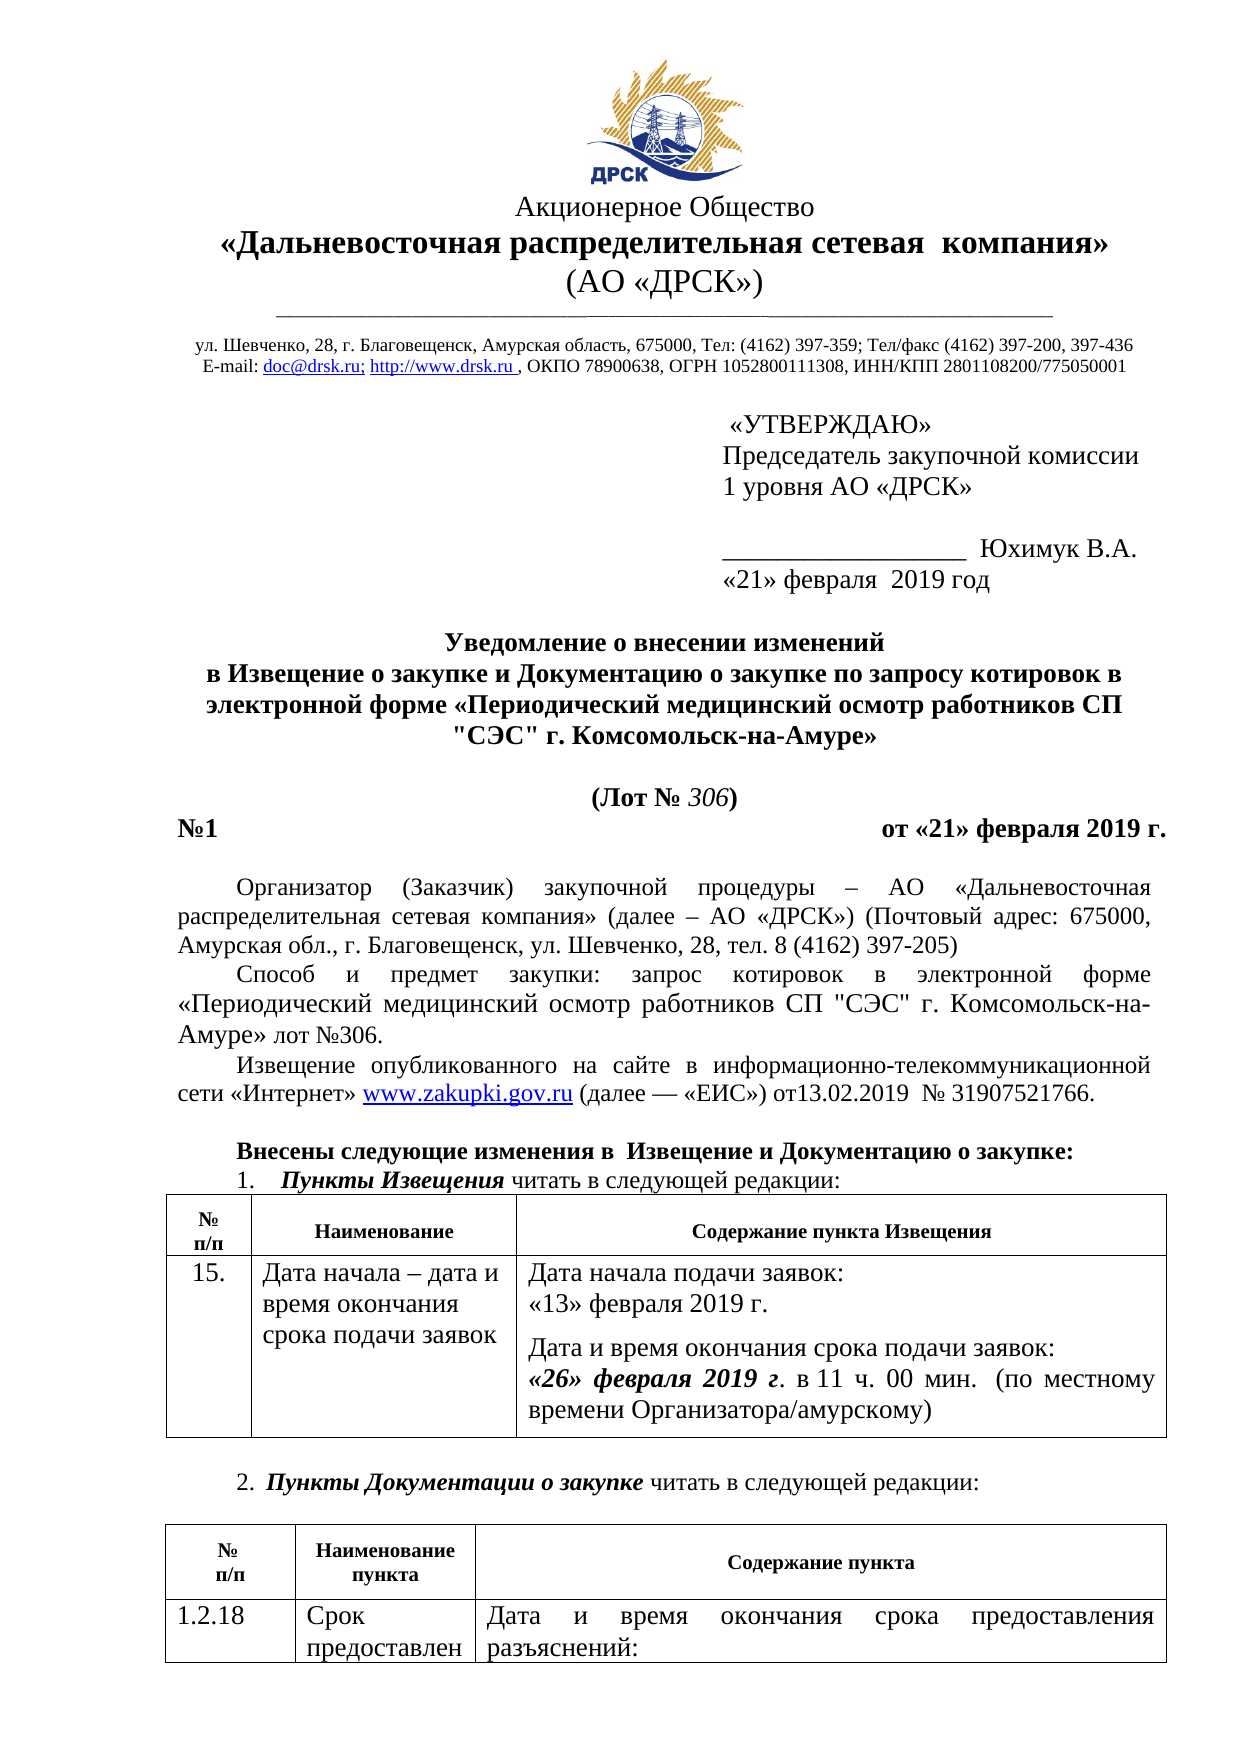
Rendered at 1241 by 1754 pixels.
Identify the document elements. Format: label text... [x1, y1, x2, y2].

list Пункты Извещения читать в следующей редакции: [177, 1165, 1152, 1193]
table_header № п/п [166, 1525, 295, 1598]
text ул. Шевченко, 28, г. Благовещенск, Амурская область, 675000, Тел: (4162) 397-359; Тел/факс (4162) 397-200, 397-436 [177, 333, 1152, 355]
text (АО «ДРСК») [177, 261, 1152, 299]
text Председатель закупочной комиссии [722, 439, 1152, 470]
list Способ и предмет закупки: запрос котировок в электронной форме «Периодический медицинский осмотр работников СП "СЭС" г. Комсомольск-на-Амуре» лот №306. [177, 959, 1152, 1050]
list Уведомление о внесении изменений [177, 626, 1152, 657]
list Извещение опубликованного на сайте в информационно-телекоммуникационной сети «Интернет» www.zakupki.gov.ru (далее — «ЕИС») от13.02.2019 № 31907521766. [177, 1050, 1152, 1107]
list Пункты Документации о закупке читать в следующей редакции: [177, 1467, 1152, 1496]
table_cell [296, 1600, 475, 1662]
text __________________ Юхимук В.А. [722, 532, 1152, 563]
text E-mail: doc@drsk.ru; http://www.drsk.ru , ОКПО 78900638, ОГРН 1052800111308, ИНН/КПП 2801108200/775050001 [177, 355, 1152, 377]
table_cell 1.2.18 [166, 1600, 295, 1662]
text Акционерное Общество [177, 189, 1152, 223]
table_cell Дата начала – дата и время окончания срока подачи заявок [252, 1256, 516, 1437]
text «УТВЕРЖДАЮ» [722, 408, 1152, 439]
table_header № п/п [167, 1195, 251, 1255]
picture [585, 59, 744, 190]
list Внесены следующие изменения в Извещение и Документацию о закупке: [177, 1136, 1152, 1165]
table_header Наименование [252, 1195, 516, 1255]
text _____________________________________________________________________________________________________________________ [177, 299, 1152, 319]
table_header Наименование пункта [296, 1525, 475, 1598]
list в Извещение о закупке и Документацию о закупке по запросу котировок в электронной форме «Периодический медицинский осмотр работников СП "СЭС" г. Комсомольск-на-Амуре» [177, 657, 1152, 750]
list Организатор (Заказчик) закупочной процедуры – АО «Дальневосточная распределительная сетевая компания» (далее – АО «ДРСК») (Почтовый адрес: 675000, Амурская обл., г. Благовещенск, ул. Шевченко, 28, тел. 8 (4162) 397-205) [177, 872, 1152, 959]
table_header Содержание пункта Извещения [517, 1195, 1166, 1255]
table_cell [476, 1600, 1166, 1662]
text «Дальневосточная распределительная сетевая компания» [177, 223, 1152, 261]
list №1 от «21» февраля 2019 г. [177, 813, 1152, 844]
table_cell 15. [167, 1256, 251, 1437]
text «21» февраля 2019 год [722, 563, 1152, 594]
text 1 уровня АО «ДРСК» [722, 470, 1152, 501]
table_header Содержание пункта [476, 1525, 1166, 1598]
list (Лот № 306) [177, 750, 1152, 813]
